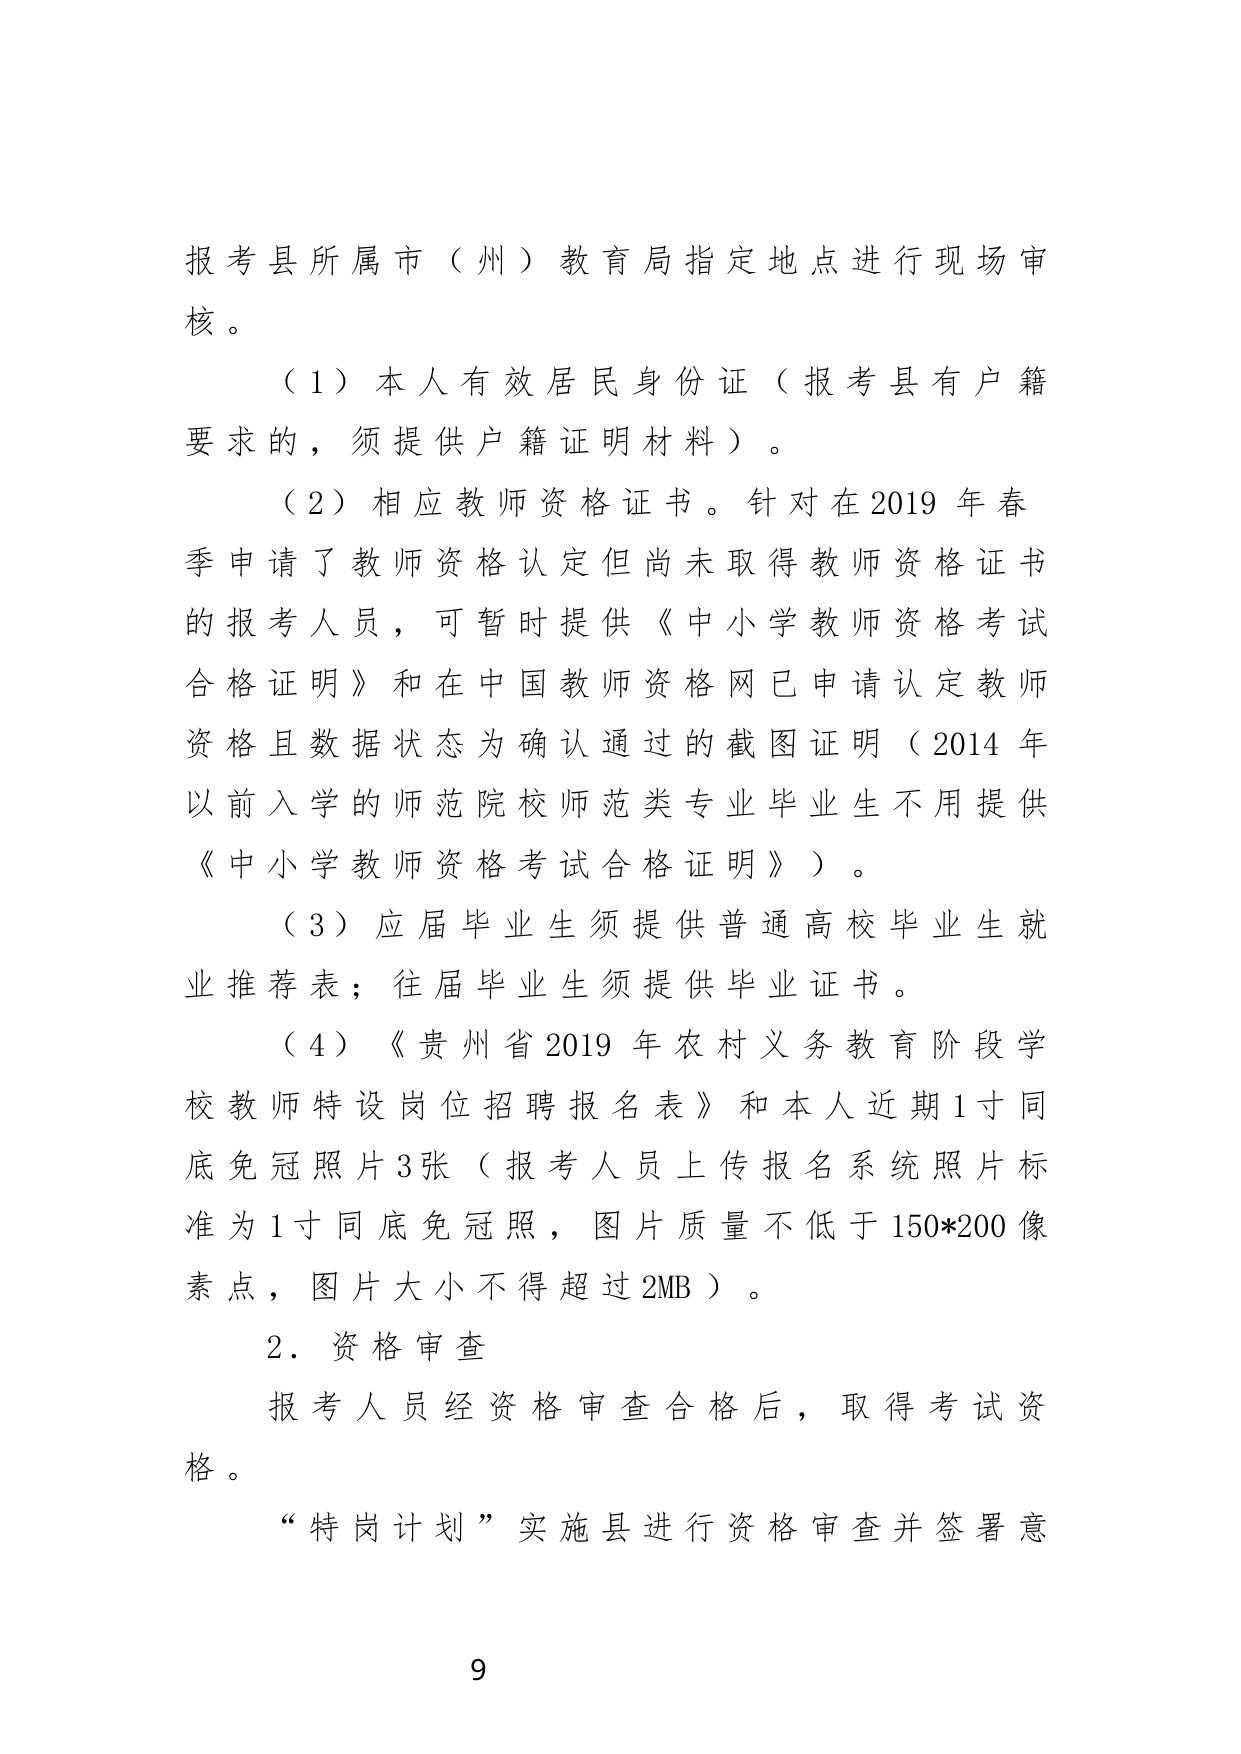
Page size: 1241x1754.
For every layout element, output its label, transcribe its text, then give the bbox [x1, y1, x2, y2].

text （1）本人有效居民身份证（报考县有户籍要求的，须提供户籍证明材料）。 [183, 349, 1058, 469]
text （2）相应教师资格证书。针对在2019年春季申请了教师资格认定但尚未取得教师资格证书的报考人员，可暂时提供《中小学教师资格考试合格证明》和在中国教师资格网已申请认定教师资格且数据状态为确认通过的截图证明（2014年以前入学的师范院校师范类专业毕业生不用提供《中小学教师资格考试合格证明》）。 [183, 469, 1058, 892]
text （4）《贵州省2019年农村义务教育阶段学校教师特设岗位招聘报名表》和本人近期1寸同底免冠照片3张（报考人员上传报名系统照片标准为1寸同底免冠照，图片质量不低于150*200像素点，图片大小不得超过2MB）。 [183, 1012, 1058, 1314]
text 2．资格审查 [183, 1314, 1058, 1374]
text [183, 228, 1058, 349]
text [183, 1495, 1058, 1555]
text 报考人员经资格审查合格后，取得考试资格。 [183, 1374, 1058, 1495]
text （3）应届毕业生须提供普通高校毕业生就业推荐表；往届毕业生须提供毕业证书。 [183, 892, 1058, 1012]
